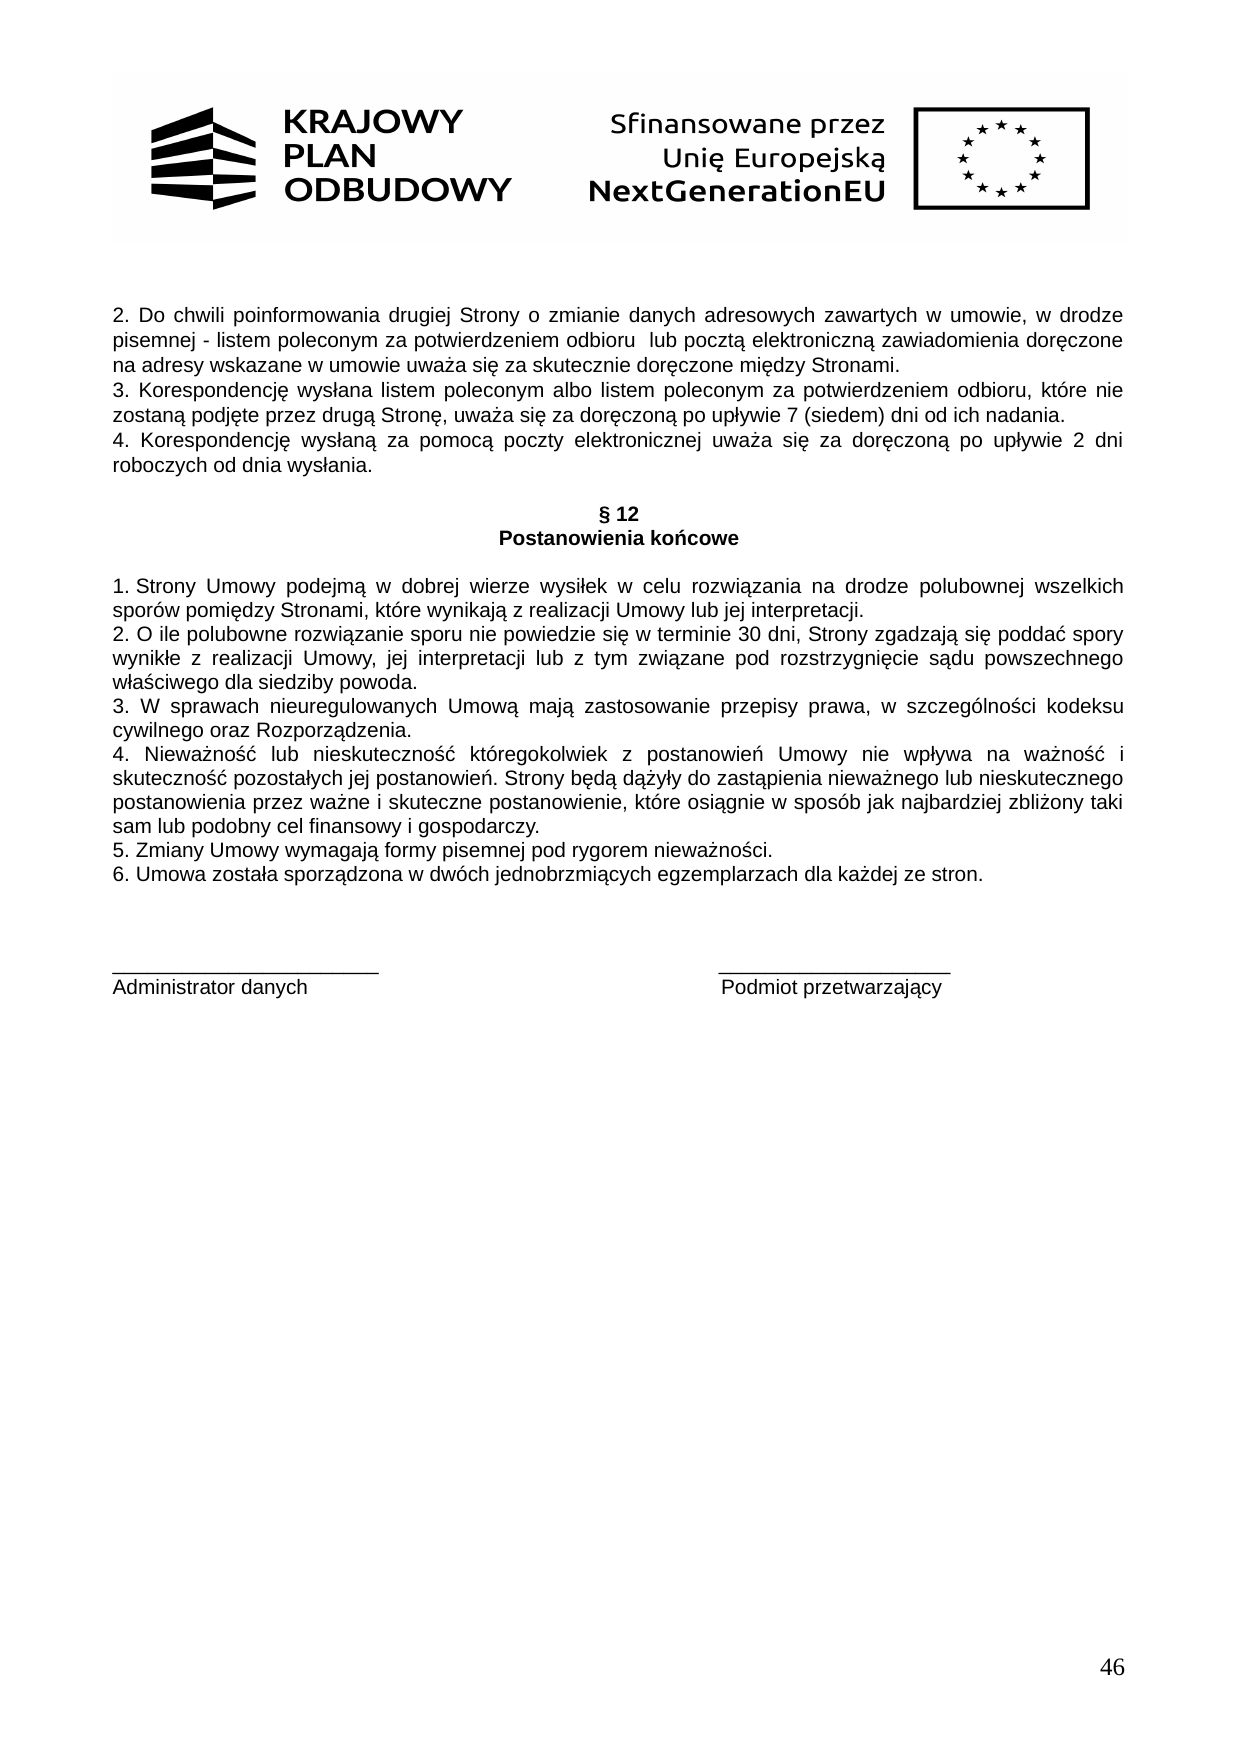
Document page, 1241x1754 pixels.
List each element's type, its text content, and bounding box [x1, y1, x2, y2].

picture [112, 73, 1129, 244]
list 6. Umowa została sporządzona w dwóch jednobrzmiących egzemplarzach dla każdej ze stron. [112, 862, 1125, 886]
list 2. Do chwili poinformowania drugiej Strony o zmianie danych adresowych zawartych w umowie, w drodze pisemnej - listem poleconym za potwierdzeniem odbioru lub pocztą elektroniczną zawiadomienia doręczone na adresy wskazane w umowie uważa się za skutecznie doręczone między Stronami. [112, 302, 1125, 377]
text § 12 [112, 502, 1125, 526]
text 5. Zmiany Umowy wymagają formy pisemnej pod rygorem nieważności. [112, 838, 1125, 862]
list Strony Umowy podejmą w dobrej wierze wysiłek w celu rozwiązania na drodze polubownej wszelkich sporów pomiędzy Stronami, które wynikają z realizacji Umowy lub jej interpretacji. [112, 574, 1125, 622]
text 2. O ile polubowne rozwiązanie sporu nie powiedzie się w terminie 30 dni, Strony zgadzają się poddać spory wynikłe z realizacji Umowy, jej interpretacji lub z tym związane pod rozstrzygnięcie sądu powszechnego właściwego dla siedziby powoda. [112, 622, 1125, 694]
list 4. Korespondencję wysłaną za pomocą poczty elektronicznej uważa się za doręczoną po upływie 2 dni roboczych od dnia wysłania. [112, 428, 1125, 477]
list 3. Korespondencję wysłana listem poleconym albo listem poleconym za potwierdzeniem odbioru, które nie zostaną podjęte przez drugą Stronę, uważa się za doręczoną po upływie 7 (siedem) dni od ich nadania. [112, 378, 1125, 427]
text Administrator danych Podmiot przetwarzający [112, 975, 1125, 999]
text _______________________ ____________________ [112, 951, 1125, 975]
text 3. W sprawach nieuregulowanych Umową mają zastosowanie przepisy prawa, w szczególności kodeksu cywilnego oraz Rozporządzenia. [112, 694, 1125, 742]
text Postanowienia końcowe [112, 526, 1125, 550]
text 4. Nieważność lub nieskuteczność któregokolwiek z postanowień Umowy nie wpływa na ważność i skuteczność pozostałych jej postanowień. Strony będą dążyły do zastąpienia nieważnego lub nieskutecznego postanowienia przez ważne i skuteczne postanowienie, które osiągnie w sposób jak najbardziej zbliżony taki sam lub podobny cel finansowy i gospodarczy. [112, 742, 1125, 838]
